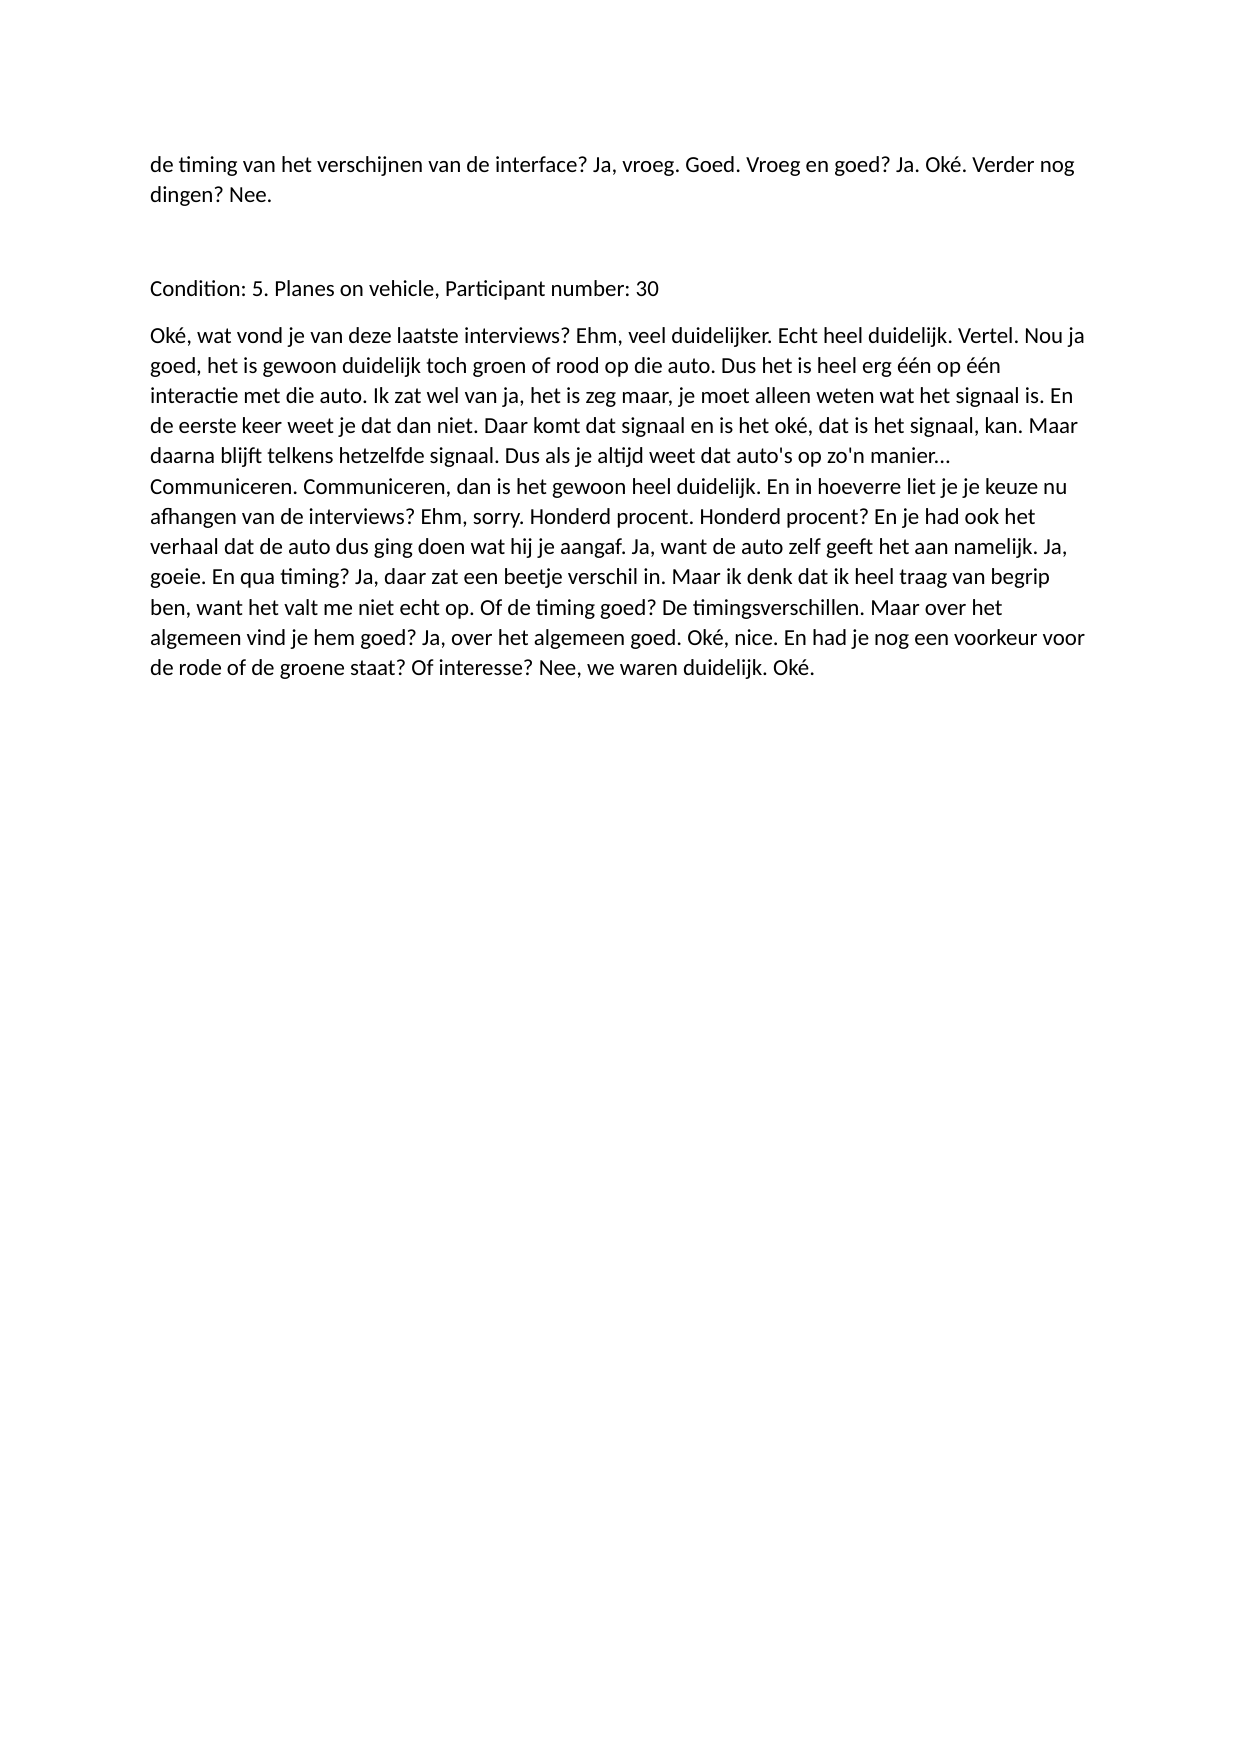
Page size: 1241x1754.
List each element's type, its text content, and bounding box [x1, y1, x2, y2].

text Condition: 5. Planes on vehicle, Participant number: 30 [150, 274, 1090, 302]
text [150, 150, 1090, 208]
text Oké, wat vond je van deze laatste interviews? Ehm, veel duidelijker. Echt heel duidelijk. Vertel. Nou ja goed, het is gewoon duidelijk toch groen of rood op die auto. Dus het is heel erg één op één interactie met die auto. Ik zat wel van ja, het is zeg maar, je moet alleen weten wat het signaal is. En de eerste keer weet je dat dan niet. Daar komt dat signaal en is het oké, dat is het signaal, kan. Maar daarna blijft telkens hetzelfde signaal. Dus als je altijd weet dat auto's op zo'n manier... Communiceren. Communiceren, dan is het gewoon heel duidelijk. En in hoeverre liet je je keuze nu afhangen van de interviews? Ehm, sorry. Honderd procent. Honderd procent? En je had ook het verhaal dat de auto dus ging doen wat hij je aangaf. Ja, want de auto zelf geeft het aan namelijk. Ja, goeie. En qua timing? Ja, daar zat een beetje verschil in. Maar ik denk dat ik heel traag van begrip ben, want het valt me niet echt op. Of de timing goed? De timingsverschillen. Maar over het algemeen vind je hem goed? Ja, over het algemeen goed. Oké, nice. En had je nog een voorkeur voor de rode of de groene staat? Of interesse? Nee, we waren duidelijk. Oké. [150, 321, 1090, 681]
